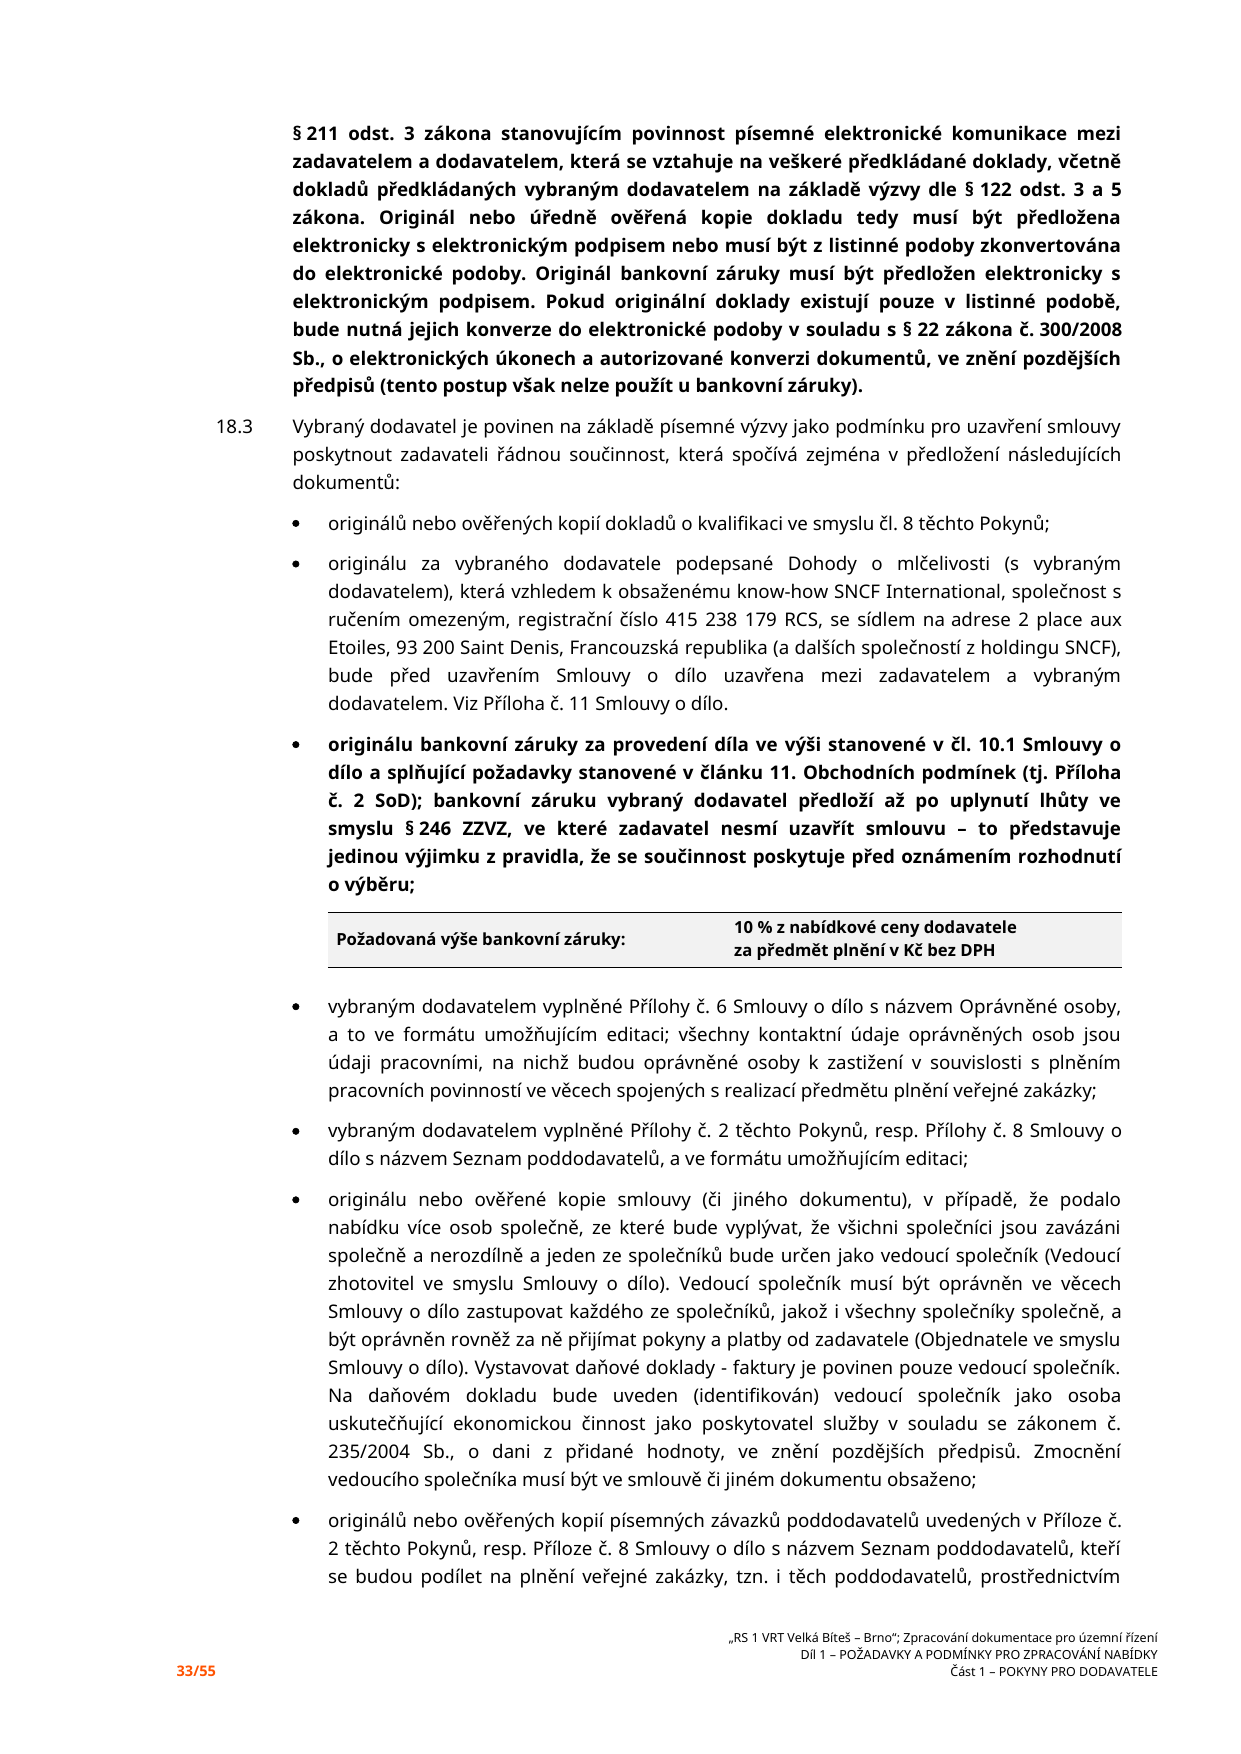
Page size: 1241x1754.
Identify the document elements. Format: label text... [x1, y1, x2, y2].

text vybraným dodavatelem vyplněné Přílohy č. 2 těchto Pokynů, resp. Přílohy č. 8 Smlouvy o dílo s názvem Seznam poddodavatelů, a ve formátu umožňujícím editaci; [292, 1118, 1122, 1171]
text originálu bankovní záruky za provedení díla ve výši stanovené v čl. 10.1 Smlouvy o dílo a splňující požadavky stanovené v článku 11. Obchodních podmínek (tj. Příloha č. 2 SoD); bankovní záruku vybraný dodavatel předloží až po uplynutí lhůty ve smyslu § 246 ZZVZ, ve které zadavatel nesmí uzavřít smlouvu – to představuje jedinou výjimku z pravidla, že se součinnost poskytuje před oznámením rozhodnutí o výběru; [292, 731, 1122, 897]
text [216, 121, 1122, 398]
text vybraným dodavatelem vyplněné Přílohy č. 6 Smlouvy o dílo s názvem Oprávněné osoby, a to ve formátu umožňujícím editaci; všechny kontaktní údaje oprávněných osob jsou údaji pracovními, na nichž budou oprávněné osoby k zastižení v souvislosti s plněním pracovních povinností ve věcech spojených s realizací předmětu plnění veřejné zakázky; [292, 993, 1122, 1103]
text Vybraný dodavatel je povinen na základě písemné výzvy jako podmínku pro uzavření smlouvy poskytnout zadavateli řádnou součinnost, která spočívá zejména v předložení následujících dokumentů: [216, 413, 1122, 495]
text originálů nebo ověřených kopií dokladů o kvalifikaci ve smyslu čl. 8 těchto Pokynů; [292, 510, 1122, 535]
table_header Požadovaná výše bankovní záruky: [328, 913, 726, 967]
text originálu za vybraného dodavatele podepsané Dohody o mlčelivosti (s vybraným dodavatelem), která vzhledem k obsaženému know-how SNCF International, společnost s ručením omezeným, registrační číslo 415 238 179 RCS, se sídlem na adrese 2 place aux Etoiles, 93 200 Saint Denis, Francouzská republika (a dalších společností z holdingu SNCF), bude před uzavřením Smlouvy o dílo uzavřena mezi zadavatelem a vybraným dodavatelem. Viz Příloha č. 11 Smlouvy o dílo. [292, 550, 1122, 716]
table_header 10 % z nabídkové ceny dodavatele za předmět plnění v Kč bez DPH [726, 913, 1122, 967]
text originálu nebo ověřené kopie smlouvy (či jiného dokumentu), v případě, že podalo nabídku více osob společně, ze které bude vyplývat, že všichni společníci jsou zavázáni společně a nerozdílně a jeden ze společníků bude určen jako vedoucí společník (Vedoucí zhotovitel ve smyslu Smlouvy o dílo). Vedoucí společník musí být oprávněn ve věcech Smlouvy o dílo zastupovat každého ze společníků, jakož i všechny společníky společně, a být oprávněn rovněž za ně přijímat pokyny a platby od zadavatele (Objednatele ve smyslu Smlouvy o dílo). Vystavovat daňové doklady - faktury je povinen pouze vedoucí společník. Na daňovém dokladu bude uveden (identifikován) vedoucí společník jako osoba uskutečňující ekonomickou činnost jako poskytovatel služby v souladu se zákonem č. 235/2004 Sb., o dani z přidané hodnoty, ve znění pozdějších předpisů. Zmocnění vedoucího společníka musí být ve smlouvě či jiném dokumentu obsaženo; [292, 1186, 1122, 1492]
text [292, 1507, 1122, 1588]
